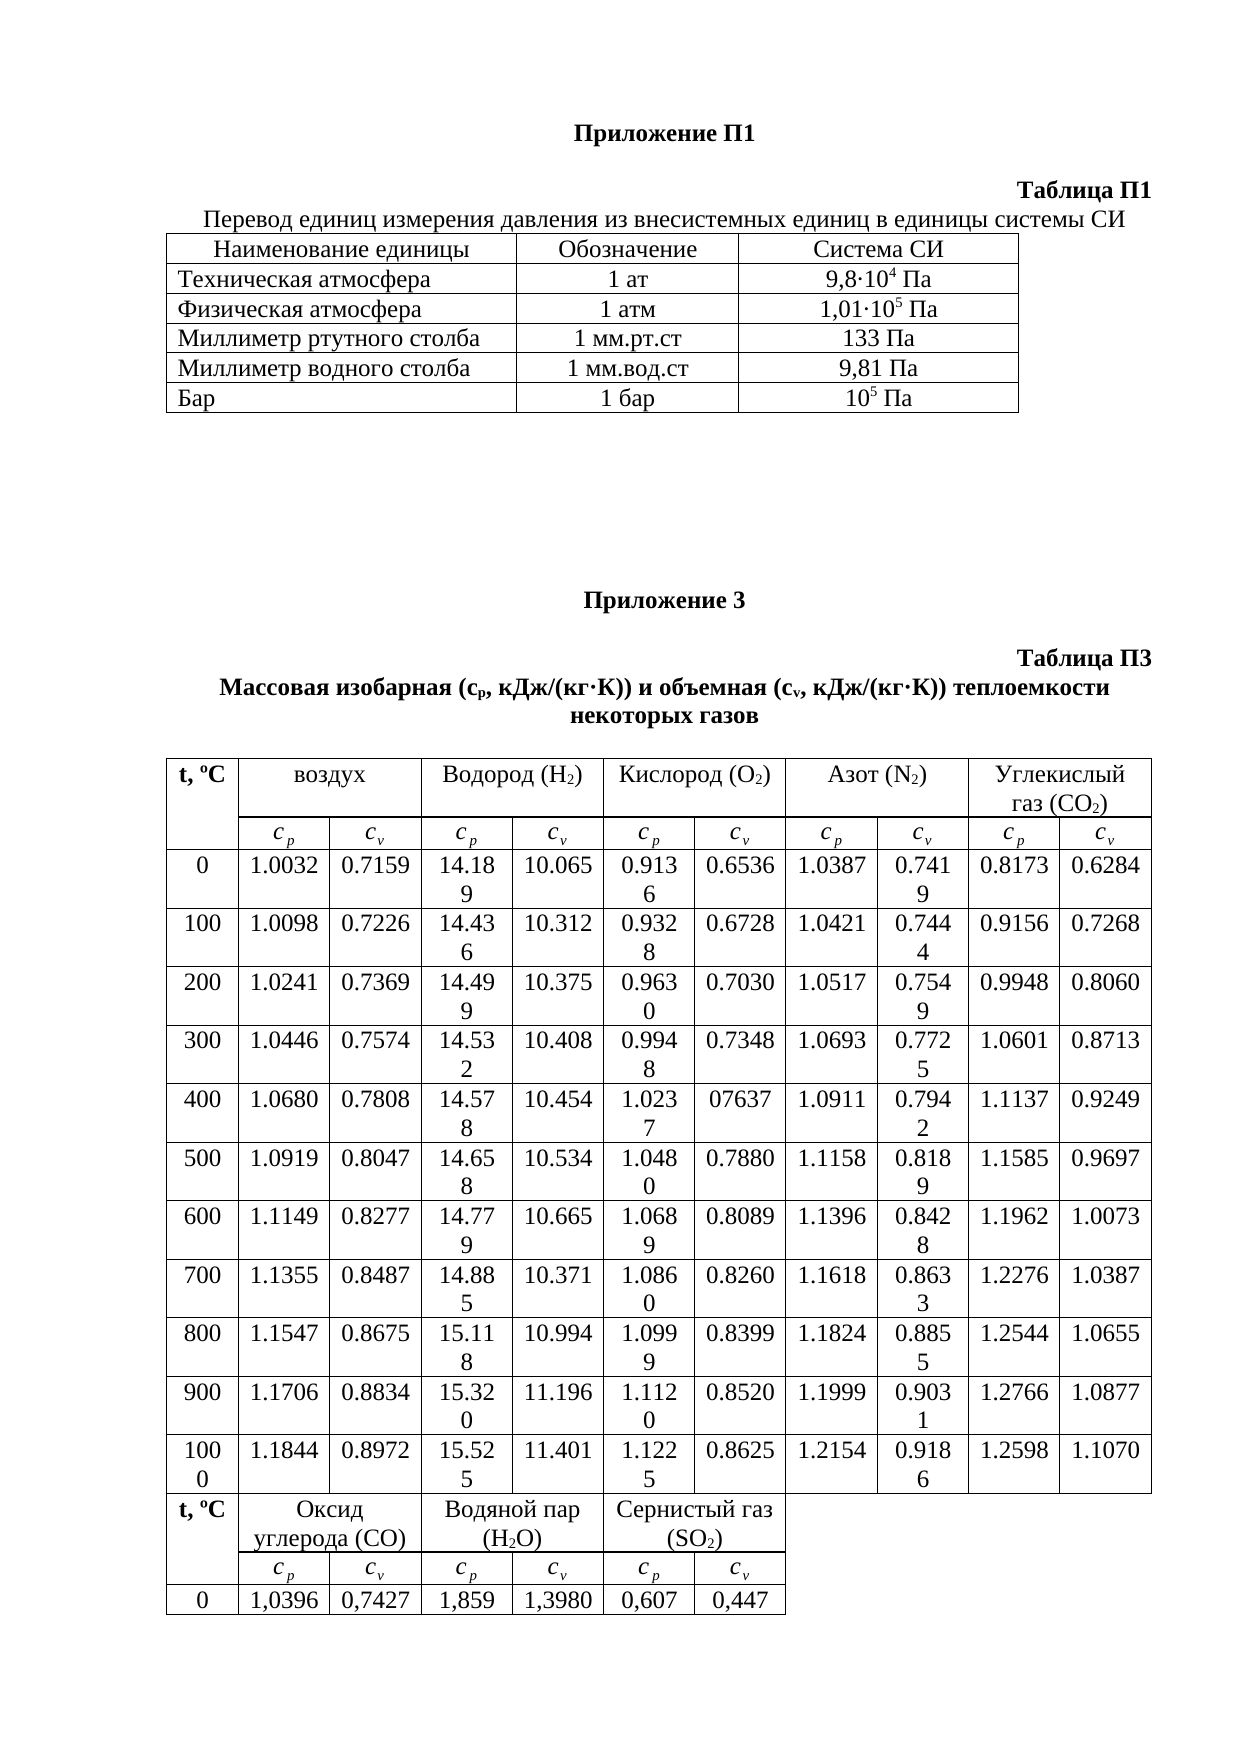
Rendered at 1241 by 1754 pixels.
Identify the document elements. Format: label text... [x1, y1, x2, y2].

table_cell 0.8399 [695, 1318, 785, 1376]
table_cell 07637 [695, 1084, 785, 1142]
table_cell 0.9249 [1060, 1084, 1151, 1142]
table_cell 1000 [167, 1435, 238, 1493]
table_cell 1.1120 [604, 1377, 694, 1434]
table_cell 0,7427 [330, 1585, 421, 1613]
table_cell 0.7419 [878, 850, 968, 907]
table_cell 0.8060 [1060, 967, 1151, 1024]
text Таблица П1 [177, 176, 1152, 204]
table_cell 14.189 [422, 850, 512, 907]
table_cell 1.0237 [604, 1084, 694, 1142]
table_cell 15.320 [422, 1377, 512, 1434]
table_cell 0.7268 [1060, 909, 1151, 966]
table_header Углекислый газ (СО2) [969, 759, 1151, 816]
table_cell 1.1547 [239, 1318, 329, 1376]
table_cell 1.0680 [239, 1084, 329, 1142]
table_cell 1.0446 [239, 1026, 329, 1083]
table_cell [604, 818, 694, 849]
table_cell 0.8713 [1060, 1026, 1151, 1083]
table_cell 0.7369 [330, 967, 421, 1024]
table_cell 1.0601 [969, 1026, 1059, 1083]
table_cell 14.532 [422, 1026, 512, 1083]
table_cell [695, 818, 785, 849]
table_cell 10.665 [513, 1201, 603, 1259]
table_cell 10.065 [513, 850, 603, 907]
table_cell 0.8089 [695, 1201, 785, 1259]
table_cell 0,447 [695, 1585, 785, 1613]
table_cell 0.7159 [330, 850, 421, 907]
text Перевод единиц измерения давления из внесистемных единиц в единицы системы СИ [177, 204, 1152, 233]
table_cell 1 бар [517, 383, 738, 412]
table_cell 1 ат [517, 264, 738, 293]
table_cell 1,3980 [513, 1585, 603, 1613]
table_cell 1,0396 [239, 1585, 329, 1613]
table_cell 300 [167, 1026, 238, 1083]
table_cell 400 [167, 1084, 238, 1142]
table_cell 1.1149 [239, 1201, 329, 1259]
table_cell 600 [167, 1201, 238, 1259]
table_cell 200 [167, 967, 238, 1024]
table_cell 1.1962 [969, 1201, 1059, 1259]
table_cell 0.8625 [695, 1435, 785, 1493]
table_cell 0.8834 [330, 1377, 421, 1434]
table_cell Сернистый газ (SО2) [604, 1494, 785, 1551]
table_cell 500 [167, 1143, 238, 1200]
table_cell Техническая атмосфера [167, 264, 516, 293]
table_cell 1 мм.рт.ст [517, 324, 738, 352]
table_cell 10.454 [513, 1084, 603, 1142]
table_cell 0.8260 [695, 1260, 785, 1317]
table_cell 0.8173 [969, 850, 1059, 907]
table_cell 0.7942 [878, 1084, 968, 1142]
table_cell 10.408 [513, 1026, 603, 1083]
table_cell 0 [167, 850, 238, 907]
table_cell 1.1706 [239, 1377, 329, 1434]
table_cell 14.499 [422, 967, 512, 1024]
table_cell 15.118 [422, 1318, 512, 1376]
table_cell 1.2766 [969, 1377, 1059, 1434]
table_cell [422, 818, 512, 849]
table_cell 0.6284 [1060, 850, 1151, 907]
table_cell 1.2154 [786, 1435, 877, 1493]
table_cell [695, 1553, 785, 1584]
table_cell 0.9630 [604, 967, 694, 1024]
table_cell 1.0241 [239, 967, 329, 1024]
table_cell [239, 1553, 329, 1584]
table_cell t, ºС [167, 1494, 238, 1584]
table_cell 0.8277 [330, 1201, 421, 1259]
table_cell 1.2276 [969, 1260, 1059, 1317]
table_cell [1060, 818, 1151, 849]
table_cell 10.534 [513, 1143, 603, 1200]
table_cell 1.0387 [786, 850, 877, 907]
table_cell 0.9136 [604, 850, 694, 907]
table_header Водород (Н2) [422, 759, 603, 816]
table_cell Оксид углерода (СО) [239, 1494, 421, 1551]
table_cell 14.779 [422, 1201, 512, 1259]
table_cell 1.0517 [786, 967, 877, 1024]
table_cell 1 атм [517, 294, 738, 322]
table_cell 0.7348 [695, 1026, 785, 1083]
table_cell 0.7444 [878, 909, 968, 966]
table_cell 14.578 [422, 1084, 512, 1142]
table_cell 1.1824 [786, 1318, 877, 1376]
table_cell 0.7030 [695, 967, 785, 1024]
table_cell 1.1070 [1060, 1435, 1151, 1493]
table_cell 0.6728 [695, 909, 785, 966]
table_cell 15.525 [422, 1435, 512, 1493]
table_cell 1.0911 [786, 1084, 877, 1142]
text Массовая изобарная (ср, кДж/(кг·К)) и объемная (сv, кДж/(кг·К)) теплоемкости некоторых газов [177, 672, 1152, 729]
table_cell 1.0421 [786, 909, 877, 966]
table_cell 0.6536 [695, 850, 785, 907]
table_cell 1.1844 [239, 1435, 329, 1493]
table_cell [513, 1553, 603, 1584]
table_cell 10.312 [513, 909, 603, 966]
table_cell 900 [167, 1377, 238, 1434]
table_cell 1.0877 [1060, 1377, 1151, 1434]
table_cell 9,81 Па [739, 353, 1018, 382]
table_cell 1.0480 [604, 1143, 694, 1200]
table_cell [878, 818, 968, 849]
table_cell 1.2598 [969, 1435, 1059, 1493]
table_cell 0.7808 [330, 1084, 421, 1142]
table_cell 0 [167, 1585, 238, 1613]
table_cell 0.9948 [604, 1026, 694, 1083]
table_cell 10.375 [513, 967, 603, 1024]
table_cell 1 мм.вод.ст [517, 353, 738, 382]
table_cell 1.0999 [604, 1318, 694, 1376]
table_cell 11.401 [513, 1435, 603, 1493]
table_cell 1.0655 [1060, 1318, 1151, 1376]
table_cell [513, 818, 603, 849]
table_cell 1.1585 [969, 1143, 1059, 1200]
table_cell 0.8487 [330, 1260, 421, 1317]
table_cell 1.1999 [786, 1377, 877, 1434]
table_cell 1.0098 [239, 909, 329, 966]
table_cell 0.7549 [878, 967, 968, 1024]
table_cell 700 [167, 1260, 238, 1317]
text Приложение 3 [177, 585, 1152, 614]
table_cell [786, 818, 877, 849]
table_cell 0.7226 [330, 909, 421, 966]
table_header Наименование единицы [167, 234, 516, 263]
table_cell 0.7880 [695, 1143, 785, 1200]
table_header воздух [239, 759, 421, 816]
table_cell Физическая атмосфера [167, 294, 516, 322]
text Таблица П3 [177, 643, 1152, 672]
table_header Азот (N2) [786, 759, 968, 816]
table_cell Бар [167, 383, 516, 412]
table_cell [969, 818, 1059, 849]
table_cell 1.2544 [969, 1318, 1059, 1376]
table_cell [330, 818, 421, 849]
table_header Обозначение [517, 234, 738, 263]
table_cell 0.9031 [878, 1377, 968, 1434]
table_cell 1,01·105 Па [739, 294, 1018, 322]
table_cell 0.9156 [969, 909, 1059, 966]
table_cell 0.7725 [878, 1026, 968, 1083]
table_cell 0.8675 [330, 1318, 421, 1376]
table_cell 0.8520 [695, 1377, 785, 1434]
table_cell 0.8428 [878, 1201, 968, 1259]
table_cell 0.8972 [330, 1435, 421, 1493]
table_cell 1.1158 [786, 1143, 877, 1200]
table_header Кислород (О2) [604, 759, 785, 816]
table_cell 0.9328 [604, 909, 694, 966]
table_cell 0.9948 [969, 967, 1059, 1024]
table_cell 1.0689 [604, 1201, 694, 1259]
table_cell 100 [167, 909, 238, 966]
table_cell 11.196 [513, 1377, 603, 1434]
table_cell 0,607 [604, 1585, 694, 1613]
table_cell 0.8189 [878, 1143, 968, 1200]
table_cell 1.0860 [604, 1260, 694, 1317]
table_cell [604, 1553, 694, 1584]
table_cell 14.658 [422, 1143, 512, 1200]
table_cell 1.1137 [969, 1084, 1059, 1142]
table_cell 0.8047 [330, 1143, 421, 1200]
table_cell 1.1396 [786, 1201, 877, 1259]
table_cell 133 Па [739, 324, 1018, 352]
table_cell 14.436 [422, 909, 512, 966]
table_header t, ºС [167, 759, 238, 849]
table_cell 1.1618 [786, 1260, 877, 1317]
table_header Система СИ [739, 234, 1018, 263]
table_cell 1.0073 [1060, 1201, 1151, 1259]
table_cell 1.0032 [239, 850, 329, 907]
table_cell 14.885 [422, 1260, 512, 1317]
table_cell Миллиметр водного столба [167, 353, 516, 382]
table_cell 1,8594 [422, 1585, 512, 1613]
table_cell 105 Па [739, 383, 1018, 412]
table_cell 1.0693 [786, 1026, 877, 1083]
table_cell 1.1355 [239, 1260, 329, 1317]
table_cell Миллиметр ртутного столба [167, 324, 516, 352]
table_cell 10.994 [513, 1318, 603, 1376]
table_cell 1.0387 [1060, 1260, 1151, 1317]
table_cell 0.8855 [878, 1318, 968, 1376]
table_cell 9,8·104 Па [739, 264, 1018, 293]
text Приложение П1 [177, 118, 1152, 147]
table_cell 1.0919 [239, 1143, 329, 1200]
table_cell 10.371 [513, 1260, 603, 1317]
table_cell [422, 1553, 512, 1584]
table_cell 0.9186 [878, 1435, 968, 1493]
table_cell 0.8633 [878, 1260, 968, 1317]
table_cell Водяной пар (Н2О) [422, 1494, 603, 1551]
table_cell 0.9697 [1060, 1143, 1151, 1200]
table_cell [330, 1553, 421, 1584]
table_cell 800 [167, 1318, 238, 1376]
table_cell 1.1225 [604, 1435, 694, 1493]
table_cell [239, 818, 329, 849]
table_cell 0.7574 [330, 1026, 421, 1083]
